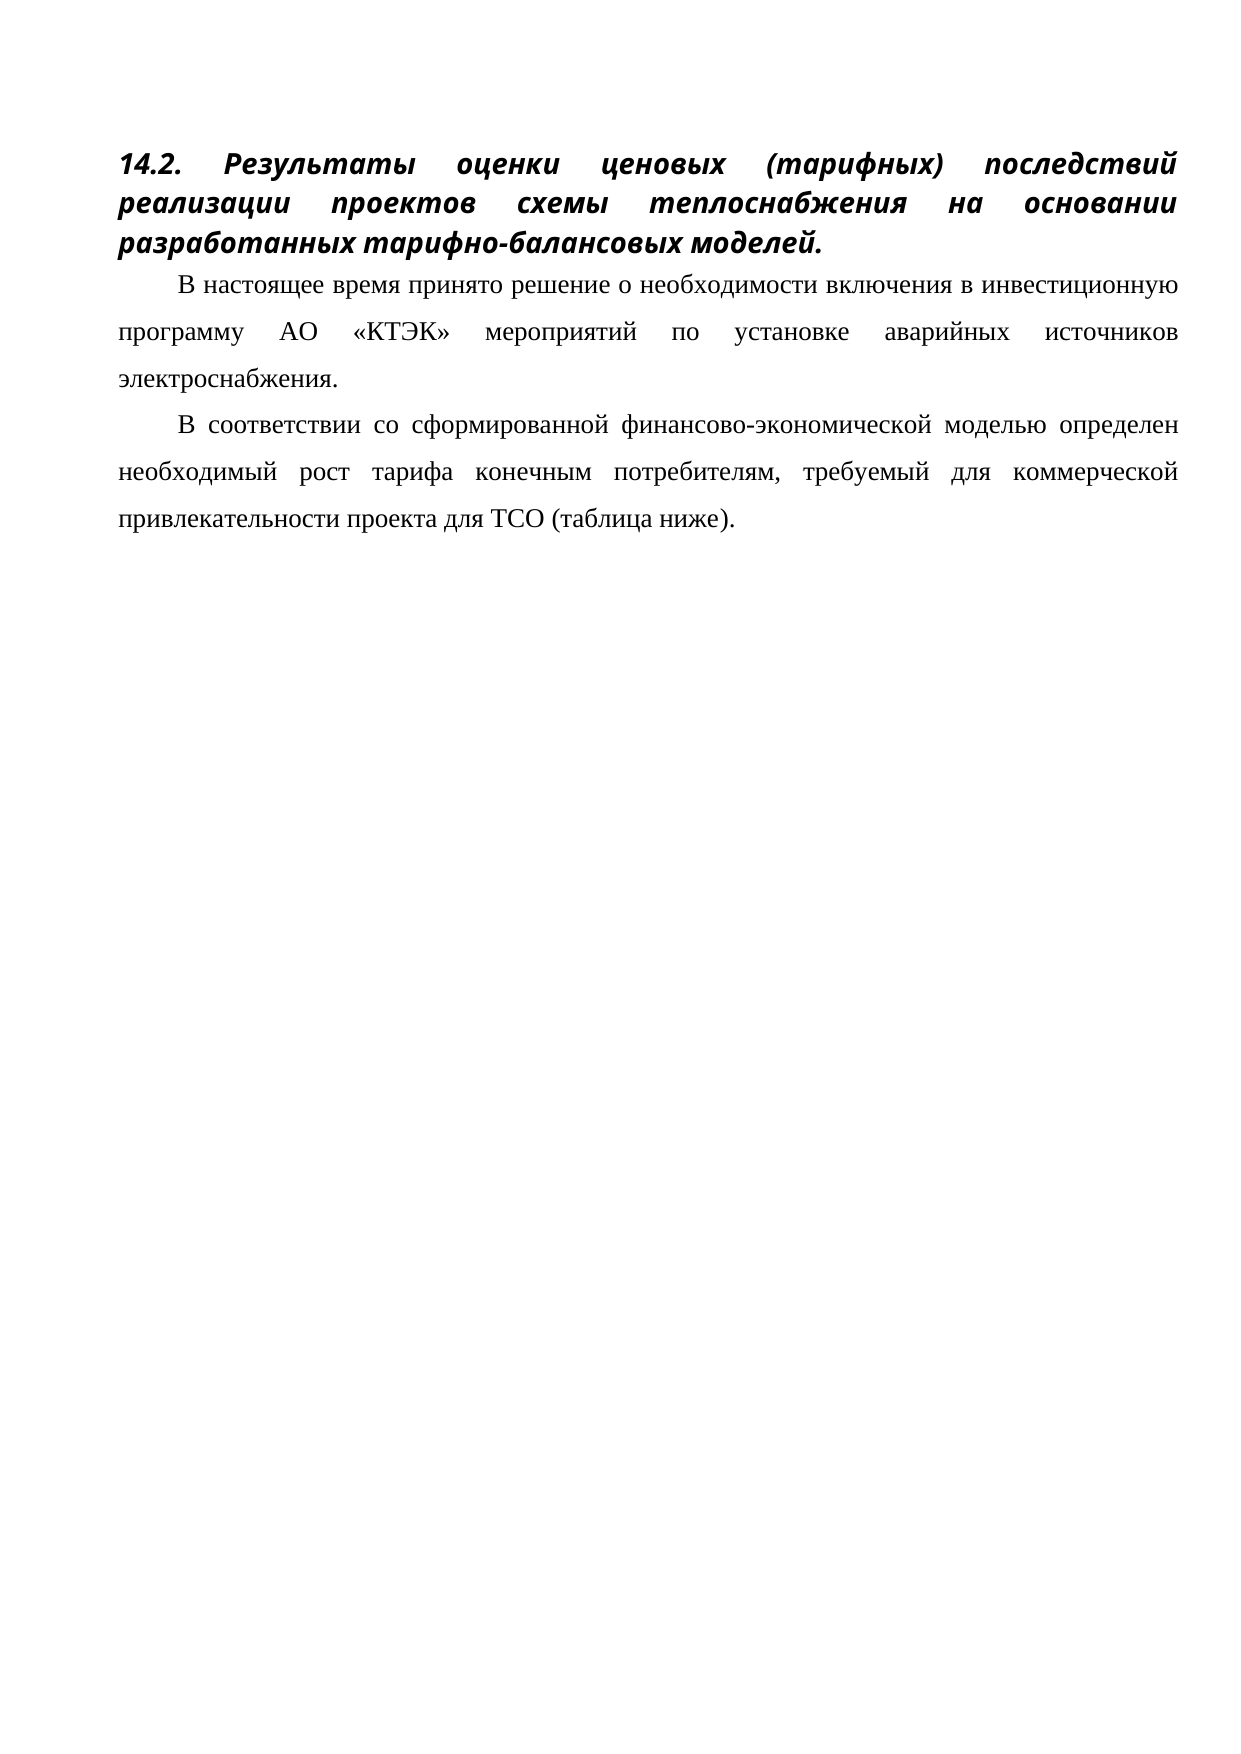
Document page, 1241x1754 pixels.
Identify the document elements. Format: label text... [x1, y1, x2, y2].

subtitle 14.2. Результаты оценки ценовых (тарифных) последствий реализации проектов схемы теплоснабжения на основании разработанных тарифно-балансовых моделей. [118, 143, 1181, 262]
text В соответствии со сформированной финансово-экономической моделью определен необходимый рост тарифа конечным потребителям, требуемый для коммерческой привлекательности проекта для ТСО (таблица ниже). [118, 408, 1180, 533]
text В настоящее время принято решение о необходимости включения в инвестиционную программу АО «КТЭК» мероприятий по установке аварийных источников электроснабжения. [118, 268, 1180, 393]
